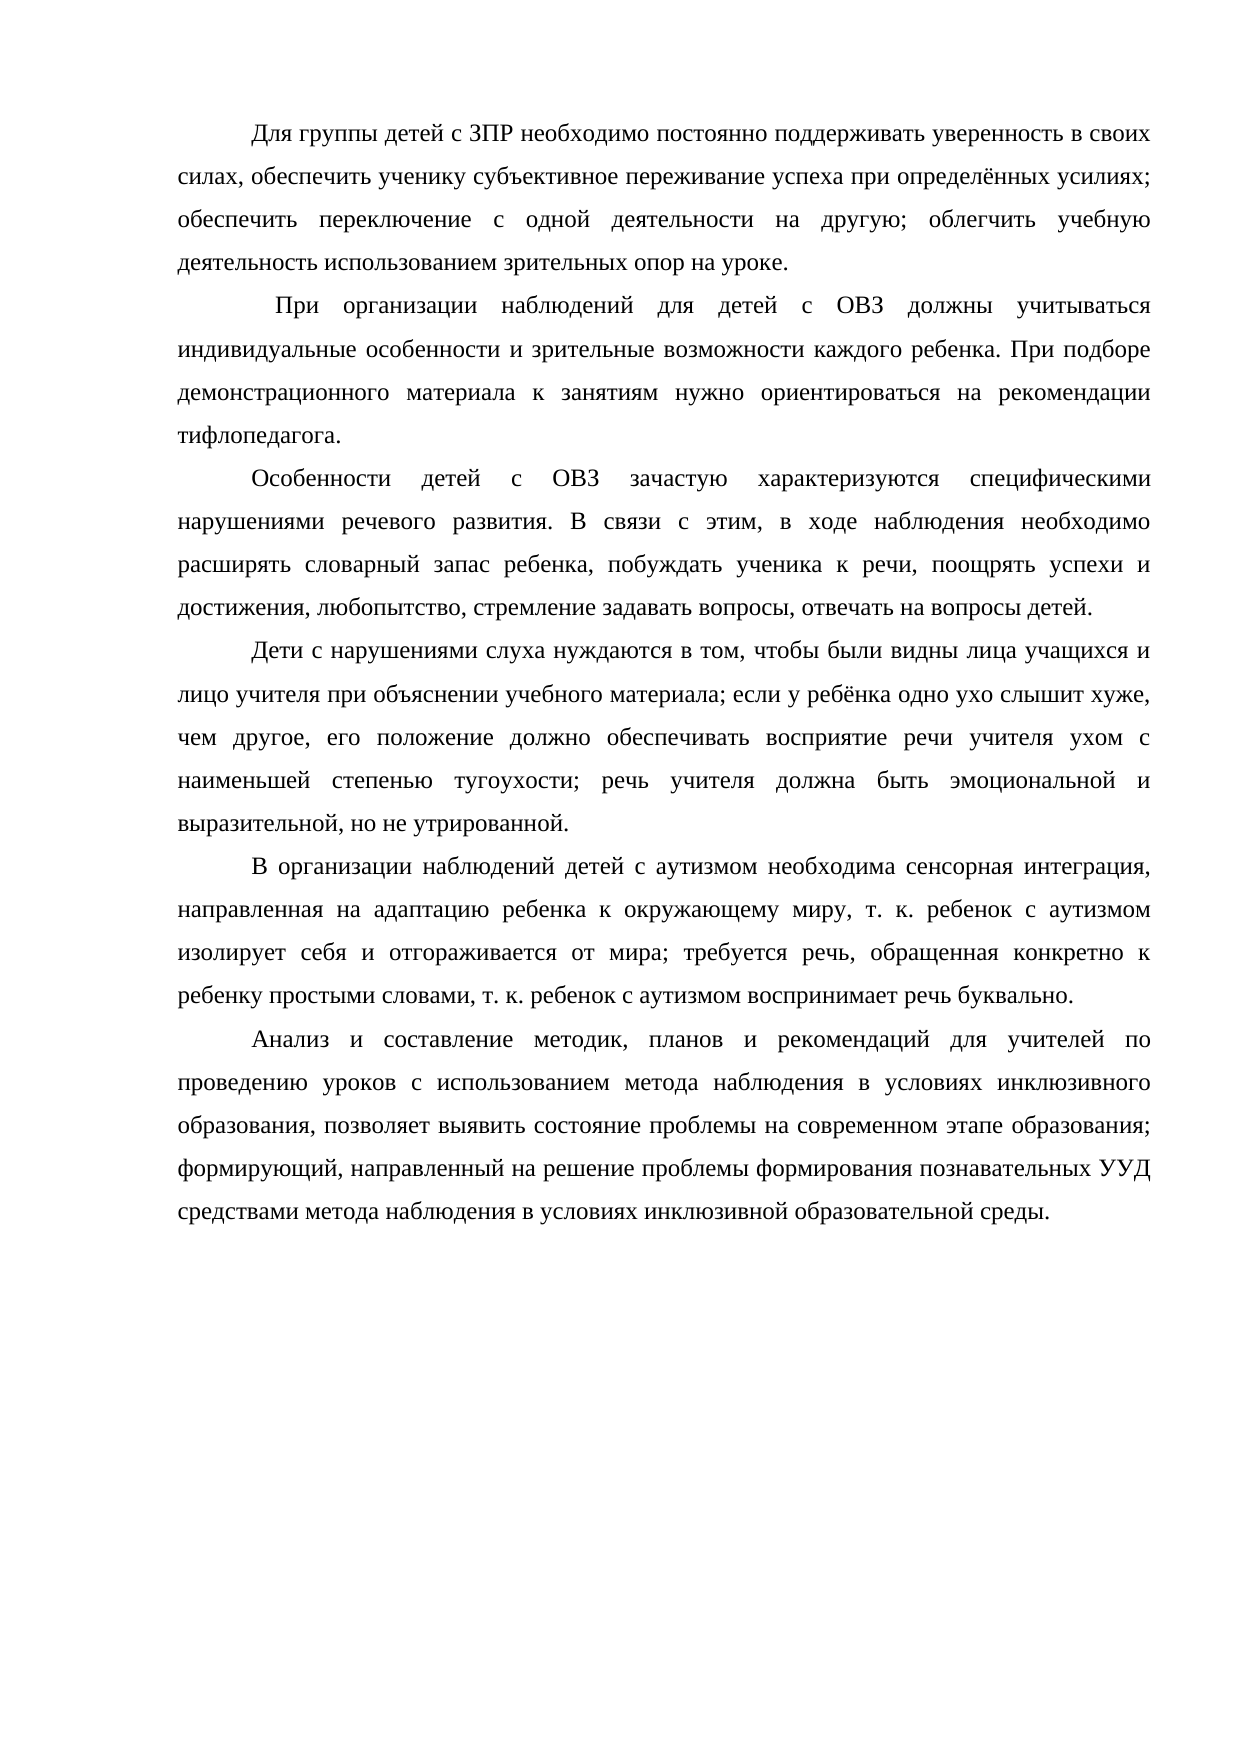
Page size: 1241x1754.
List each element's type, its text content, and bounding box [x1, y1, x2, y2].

text Для группы детей с ЗПР необходимо постоянно поддерживать уверенность в своих силах, обеспечить ученику субъективное переживание успеха при определённых усилиях; обеспечить переключение с одной деятельности на другую; облегчить учебную деятельность использованием зрительных опор на уроке. [177, 118, 1152, 276]
text Дети с нарушениями слуха нуждаются в том, чтобы были видны лица учащихся и лицо учителя при объяснении учебного материала; если у ребёнка одно ухо слышит хуже, чем другое, его положение должно обеспечивать восприятие речи учителя ухом с наименьшей степенью тугоухости; речь учителя должна быть эмоциональной и выразительной, но не утрированной. [177, 636, 1152, 837]
text При организации наблюдений для детей с ОВЗ должны учитываться индивидуальные особенности и зрительные возможности каждого ребенка. При подборе демонстрационного материала к занятиям нужно ориентироваться на рекомендации тифлопедагога. [177, 291, 1152, 449]
text Анализ и составление методик, планов и рекомендаций для учителей по проведению уроков с использованием метода наблюдения в условиях инклюзивного образования, позволяет выявить состояние проблемы на современном этапе образования; формирующий, направленный на решение проблемы формирования познавательных УУД средствами метода наблюдения в условиях инклюзивной образовательной среды. [177, 1024, 1152, 1225]
text Особенности детей с ОВЗ зачастую характеризуются специфическими нарушениями речевого развития. В связи с этим, в ходе наблюдения необходимо расширять словарный запас ребенка, побуждать ученика к речи, поощрять успехи и достижения, любопытство, стремление задавать вопросы, отвечать на вопросы детей. [177, 463, 1152, 621]
text В организации наблюдений детей с аутизмом необходима сенсорная интеграция, направленная на адаптацию ребенка к окружающему миру, т. к. ребенок с аутизмом изолирует себя и отгораживается от мира; требуется речь, обращенная конкретно к ребенку простыми словами, т. к. ребенок с аутизмом воспринимает речь буквально. [177, 851, 1152, 1009]
